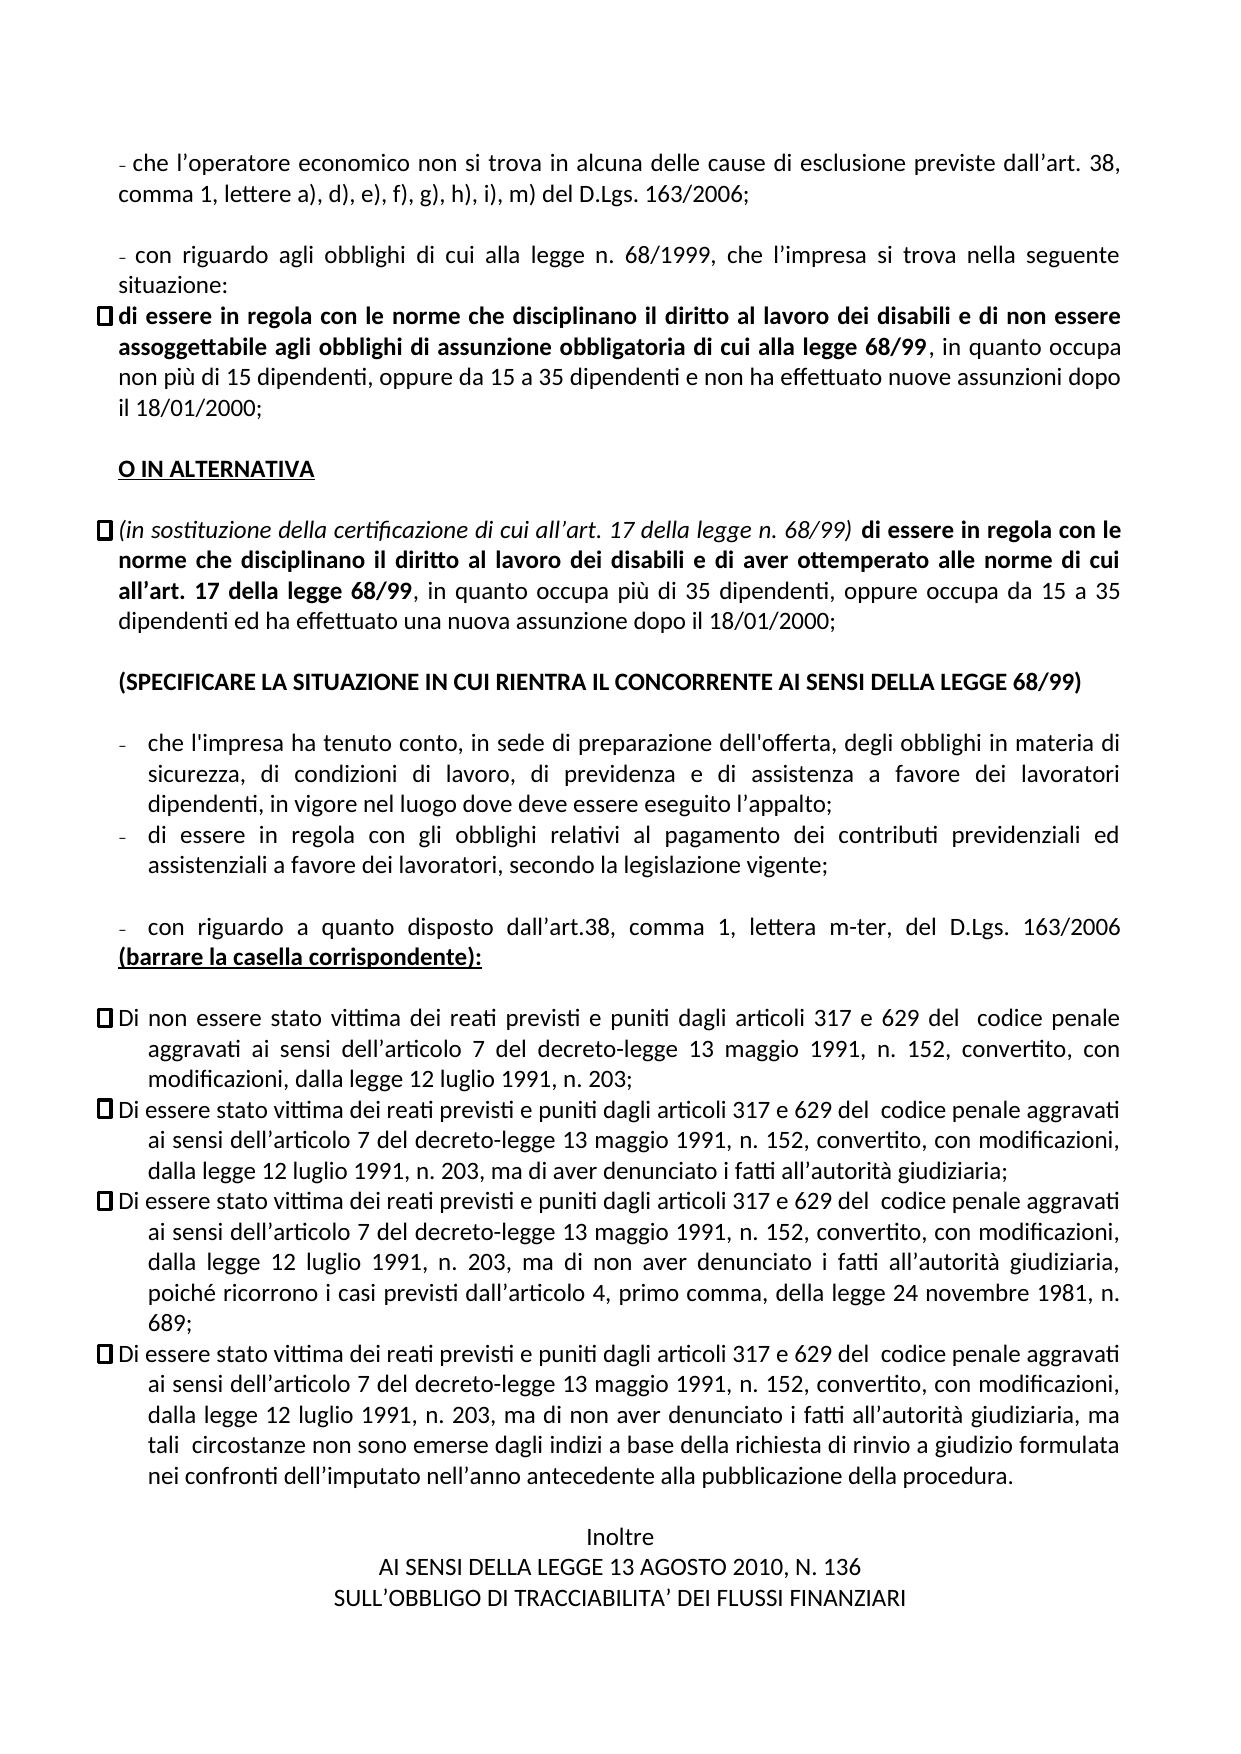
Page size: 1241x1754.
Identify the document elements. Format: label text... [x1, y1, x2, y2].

text AI SENSI DELLA LEGGE 13 AGOSTO 2010, N. 136 [118, 1552, 1122, 1582]
text – con riguardo agli obblighi di cui alla legge n. 68/1999, che l’impresa si trova nella seguente situazione: [118, 239, 1122, 300]
text SULL’OBBLIGO DI TRACCIABILITA’ DEI FLUSSI FINANZIARI [118, 1582, 1122, 1613]
text Di essere stato vittima dei reati previsti e puniti dagli articoli 317 e 629 del codice penale aggravati ai sensi dell’articolo 7 del decreto-legge 13 maggio 1991, n. 152, convertito, con modificazioni, dalla legge 12 luglio 1991, n. 203, ma di aver denunciato i fatti all’autorità giudiziaria; [118, 1094, 1122, 1185]
text – che l’operatore economico non si trova in alcuna delle cause di esclusione previste dall’art. 38, comma 1, lettere a), d), e), f), g), h), i), m) del D.Lgs. 163/2006; [118, 148, 1122, 209]
text Inoltre [118, 1521, 1122, 1552]
text – di essere in regola con gli obblighi relativi al pagamento dei contributi previdenziali ed assistenziali a favore dei lavoratori, secondo la legislazione vigente; [118, 819, 1122, 880]
text Di essere stato vittima dei reati previsti e puniti dagli articoli 317 e 629 del codice penale aggravati ai sensi dell’articolo 7 del decreto-legge 13 maggio 1991, n. 152, convertito, con modificazioni, dalla legge 12 luglio 1991, n. 203, ma di non aver denunciato i fatti all’autorità giudiziaria, ma tali circostanze non sono emerse dagli indizi a base della richiesta di rinvio a giudizio formulata nei confronti dell’imputato nell’anno antecedente alla pubblicazione della procedura. [118, 1338, 1122, 1491]
text O IN ALTERNATIVA [118, 453, 1122, 483]
text di essere in regola con le norme che disciplinano il diritto al lavoro dei disabili e di non essere assoggettabile agli obblighi di assunzione obbligatoria di cui alla legge 68/99, in quanto occupa non più di 15 dipendenti, oppure da 15 a 35 dipendenti e non ha effettuato nuove assunzioni dopo il 18/01/2000; [118, 300, 1122, 422]
text (in sostituzione della certificazione di cui all’art. 17 della legge n. 68/99) di essere in regola con le norme che disciplinano il diritto al lavoro dei disabili e di aver ottemperato alle norme di cui all’art. 17 della legge 68/99, in quanto occupa più di 35 dipendenti, oppure occupa da 15 a 35 dipendenti ed ha effettuato una nuova assunzione dopo il 18/01/2000; [118, 514, 1122, 636]
text – con riguardo a quanto disposto dall’art.38, comma 1, lettera m-ter, del D.Lgs. 163/2006 (barrare la casella corrispondente): [118, 911, 1122, 972]
text (SPECIFICARE LA SITUAZIONE IN CUI RIENTRA IL CONCORRENTE AI SENSI DELLA LEGGE 68/99) [118, 666, 1122, 697]
text – che l'impresa ha tenuto conto, in sede di preparazione dell'offerta, degli obblighi in materia di sicurezza, di condizioni di lavoro, di previdenza e di assistenza a favore dei lavoratori dipendenti, in vigore nel luogo dove deve essere eseguito l’appalto; [118, 727, 1122, 819]
text Di essere stato vittima dei reati previsti e puniti dagli articoli 317 e 629 del codice penale aggravati ai sensi dell’articolo 7 del decreto-legge 13 maggio 1991, n. 152, convertito, con modificazioni, dalla legge 12 luglio 1991, n. 203, ma di non aver denunciato i fatti all’autorità giudiziaria, poiché ricorrono i casi previsti dall’articolo 4, primo comma, della legge 24 novembre 1981, n. 689; [118, 1185, 1122, 1338]
text Di non essere stato vittima dei reati previsti e puniti dagli articoli 317 e 629 del codice penale aggravati ai sensi dell’articolo 7 del decreto-legge 13 maggio 1991, n. 152, convertito, con modificazioni, dalla legge 12 luglio 1991, n. 203; [118, 1002, 1122, 1094]
